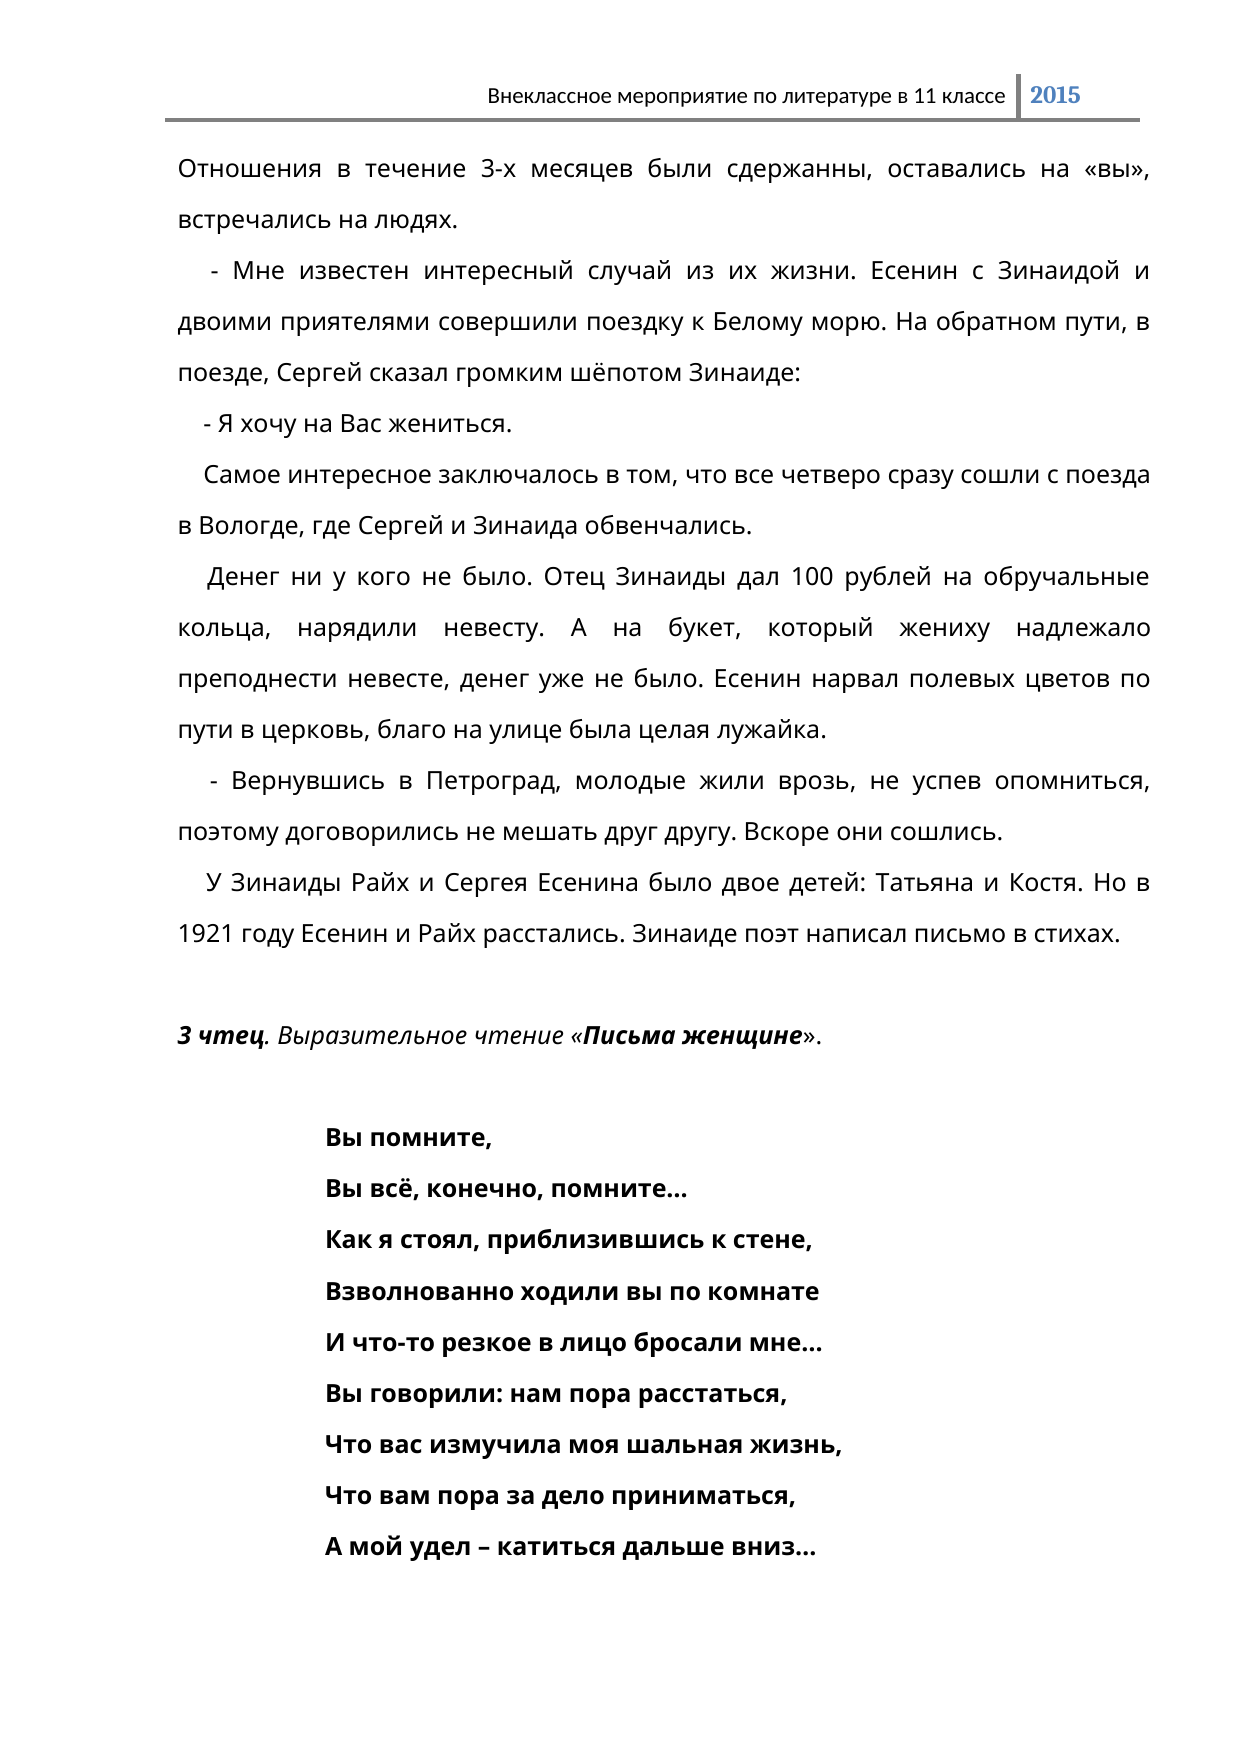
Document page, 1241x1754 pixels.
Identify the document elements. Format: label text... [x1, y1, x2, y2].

text Что вам пора за дело приниматься, [325, 1477, 1152, 1511]
text - Вернувшись в Петроград, молодые жили врозь, не успев опомниться, поэтому договорились не мешать друг другу. Вскоре они сошлись. [177, 763, 1152, 848]
text Денег ни у кого не было. Отец Зинаиды дал 100 рублей на обручальные кольца, нарядили невесту. А на букет, который жениху надлежало преподнести невесте, денег уже не было. Есенин нарвал полевых цветов по пути в церковь, благо на улице была целая лужайка. [177, 558, 1152, 746]
text Как я стоял, приблизившись к стене, [325, 1222, 1152, 1256]
text Вы помните, [325, 1120, 1152, 1154]
text - Мне известен интересный случай из их жизни. Есенин с Зинаидой и двоими приятелями совершили поездку к Белому морю. На обратном пути, в поезде, Сергей сказал громким шёпотом Зинаиде: [177, 252, 1152, 388]
text Самое интересное заключалось в том, что все четверо сразу сошли с поезда в Вологде, где Сергей и Зинаида обвенчались. [177, 456, 1152, 542]
text 3 чтец. Выразительное чтение «Письма женщине». [177, 1018, 1152, 1052]
text У Зинаиды Райх и Сергея Есенина было двое детей: Татьяна и Костя. Но в 1921 году Есенин и Райх расстались. Зинаиде поэт написал письмо в стихах. [177, 865, 1152, 950]
text Взволнованно ходили вы по комнате [325, 1273, 1152, 1307]
text - Я хочу на Вас жениться. [177, 405, 1152, 439]
text И что-то резкое в лицо бросали мне… [325, 1324, 1152, 1358]
text А мой удел – катиться дальше вниз… [325, 1528, 1152, 1562]
text Что вас измучила моя шальная жизнь, [325, 1426, 1152, 1460]
text Вы всё, конечно, помните… [325, 1171, 1152, 1205]
text Вы говорили: нам пора расстаться, [325, 1375, 1152, 1409]
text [177, 150, 1152, 235]
